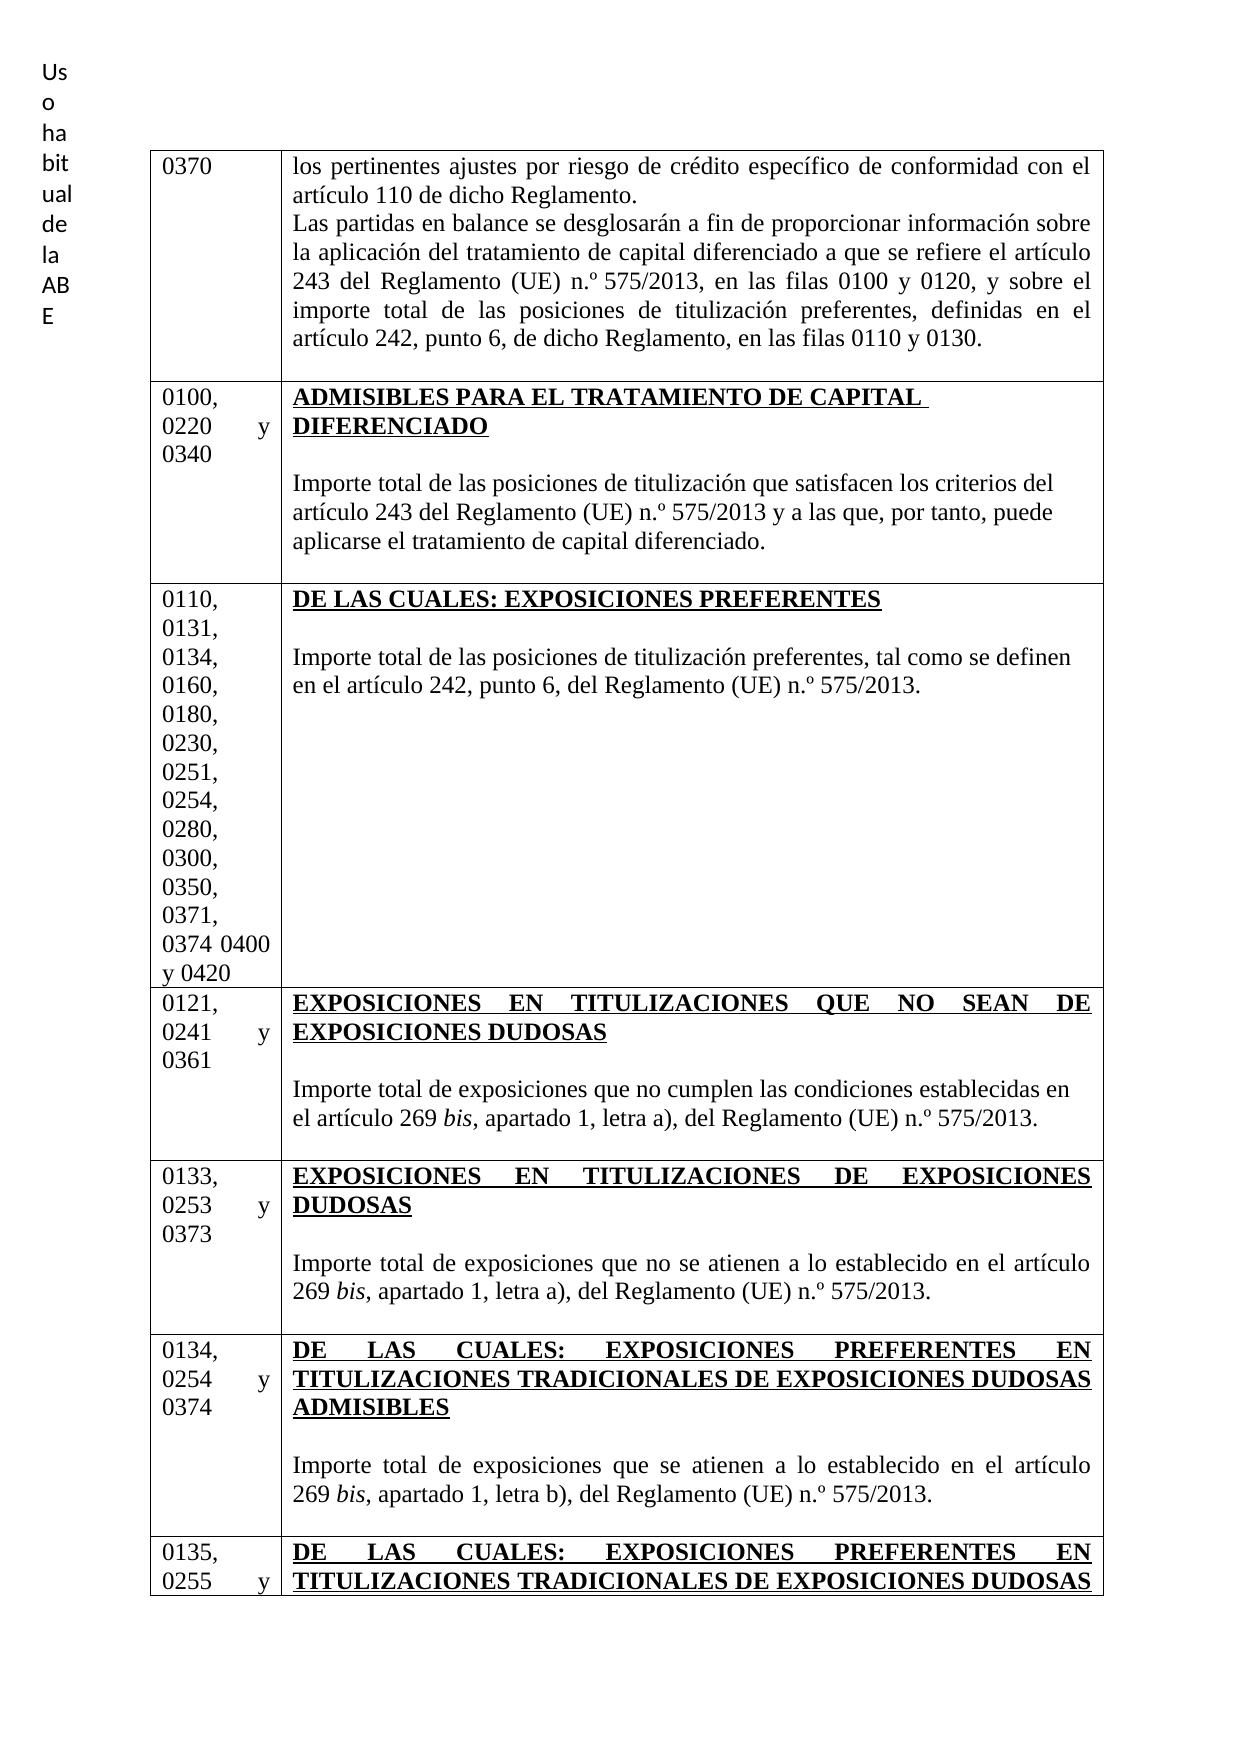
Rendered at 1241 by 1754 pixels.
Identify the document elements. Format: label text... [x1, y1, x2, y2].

table_cell 0121, 0241 y 0361 [151, 988, 281, 1160]
table_cell DE LAS CUALES: EXPOSICIONES PREFERENTES Importe total de las posiciones de titulización preferentes, tal como se definen en el artículo 242, punto 6, del Reglamento (UE) n.º 575/2013. [282, 584, 1103, 987]
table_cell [282, 1537, 1103, 1595]
table_cell 0135, 0255 y 0375 [151, 1537, 281, 1595]
table_cell ADMISIBLES PARA EL TRATAMIENTO DE CAPITAL DIFERENCIADO Importe total de las posiciones de titulización que satisfacen los criterios del artículo 243 del Reglamento (UE) n.º 575/2013 y a las que, por tanto, puede aplicarse el tratamiento de capital diferenciado. [282, 382, 1103, 583]
table_cell DE LAS CUALES: EXPOSICIONES PREFERENTES EN TITULIZACIONES TRADICIONALES DE EXPOSICIONES DUDOSAS ADMISIBLES Importe total de exposiciones que se atienen a lo establecido en el artículo 269 bis, apartado 1, letra b), del Reglamento (UE) n.º 575/2013. [282, 1335, 1103, 1536]
table_cell EXPOSICIONES EN TITULIZACIONES QUE NO SEAN DE EXPOSICIONES DUDOSAS Importe total de exposiciones que no cumplen las condiciones establecidas en el artículo 269 bis, apartado 1, letra a), del Reglamento (UE) n.º 575/2013. [282, 988, 1103, 1160]
table_cell 0133, 0253 y 0373 [151, 1161, 281, 1334]
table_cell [151, 151, 281, 381]
table_cell 0100, 0220 y 0340 [151, 382, 281, 583]
table_cell EXPOSICIONES EN TITULIZACIONES DE EXPOSICIONES DUDOSAS Importe total de exposiciones que no se atienen a lo establecido en el artículo 269 bis, apartado 1, letra a), del Reglamento (UE) n.º 575/2013. [282, 1161, 1103, 1334]
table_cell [282, 151, 1103, 381]
table_cell 0134, 0254 y 0374 [151, 1335, 281, 1536]
table_cell 0110, 0131, 0134, 0160, 0180, 0230, 0251, 0254, 0280, 0300, 0350, 0371, 0374 0400 y 0420 [151, 584, 281, 987]
